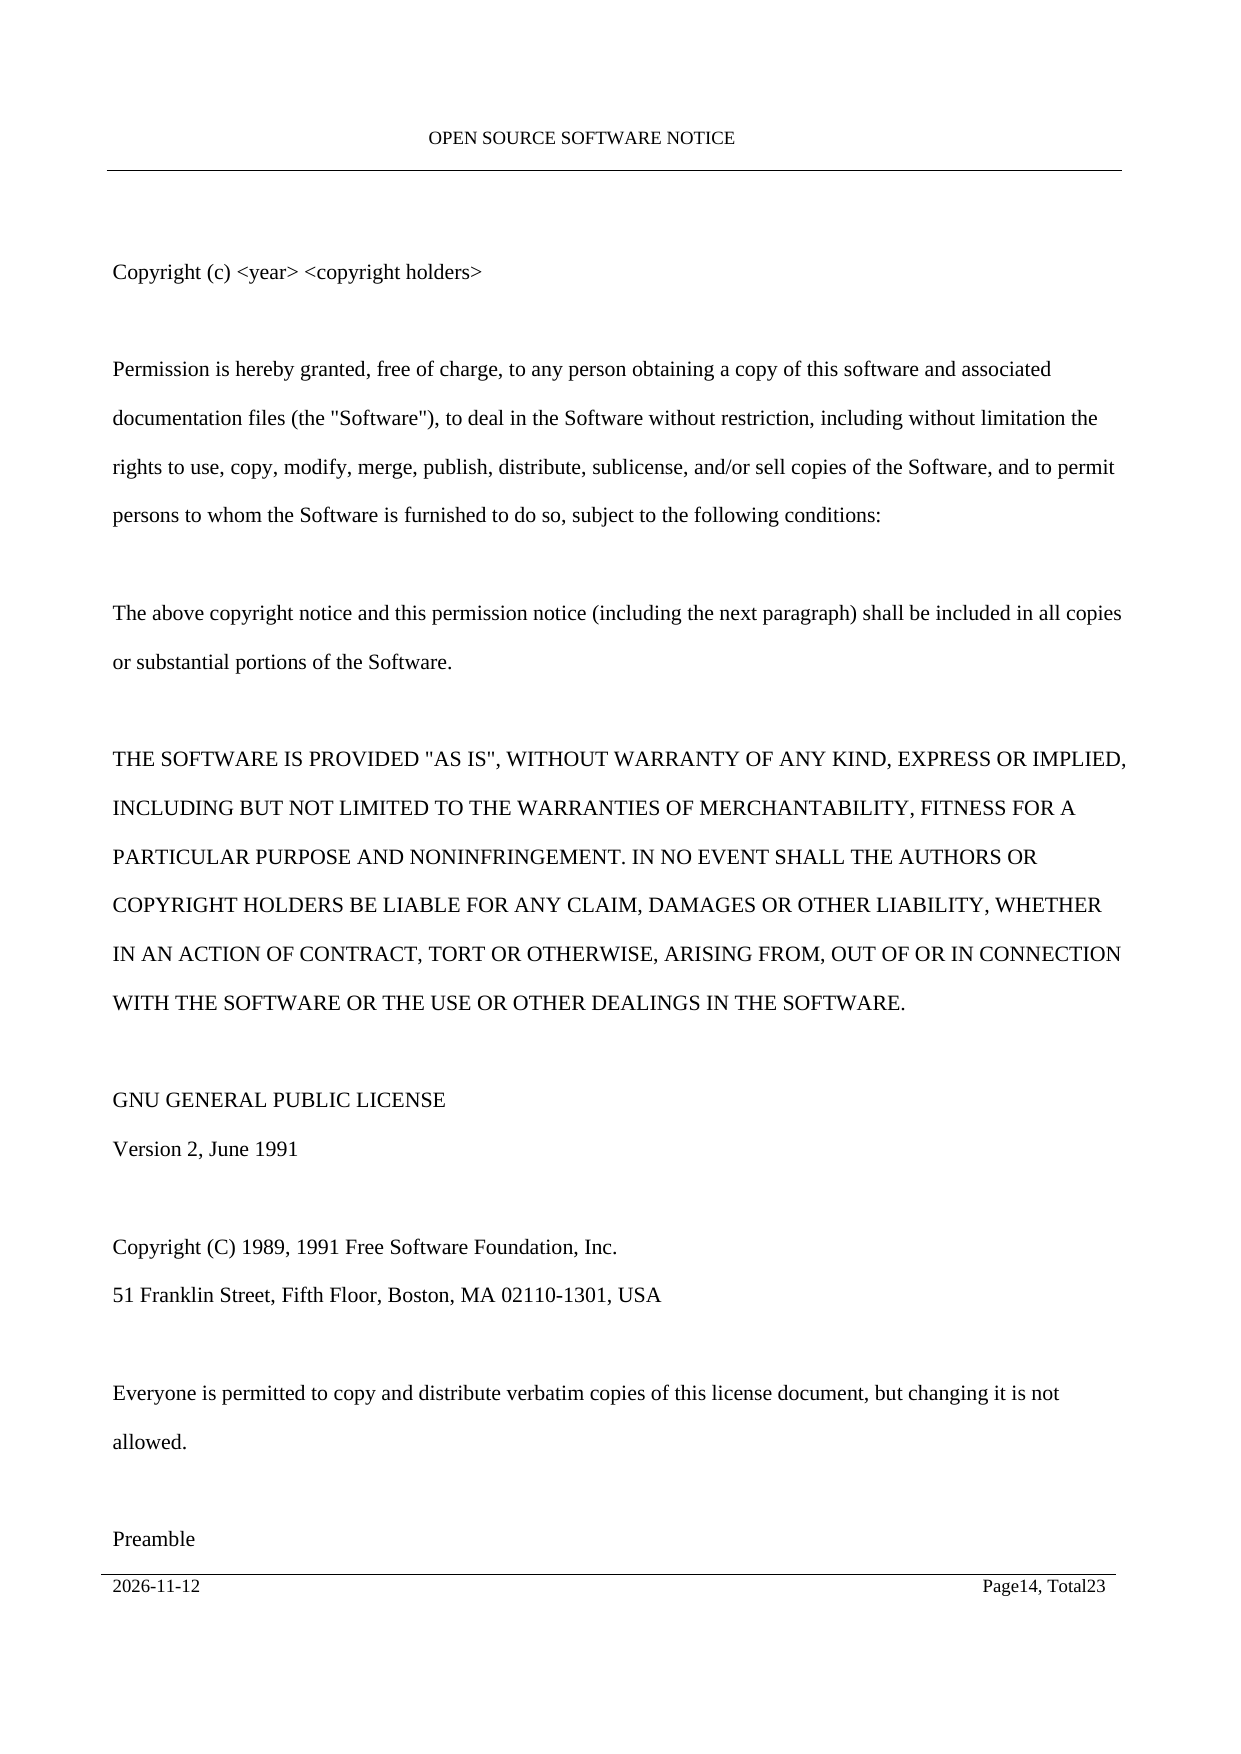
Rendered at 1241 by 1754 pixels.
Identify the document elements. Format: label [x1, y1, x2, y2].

text [112, 206, 1128, 1555]
